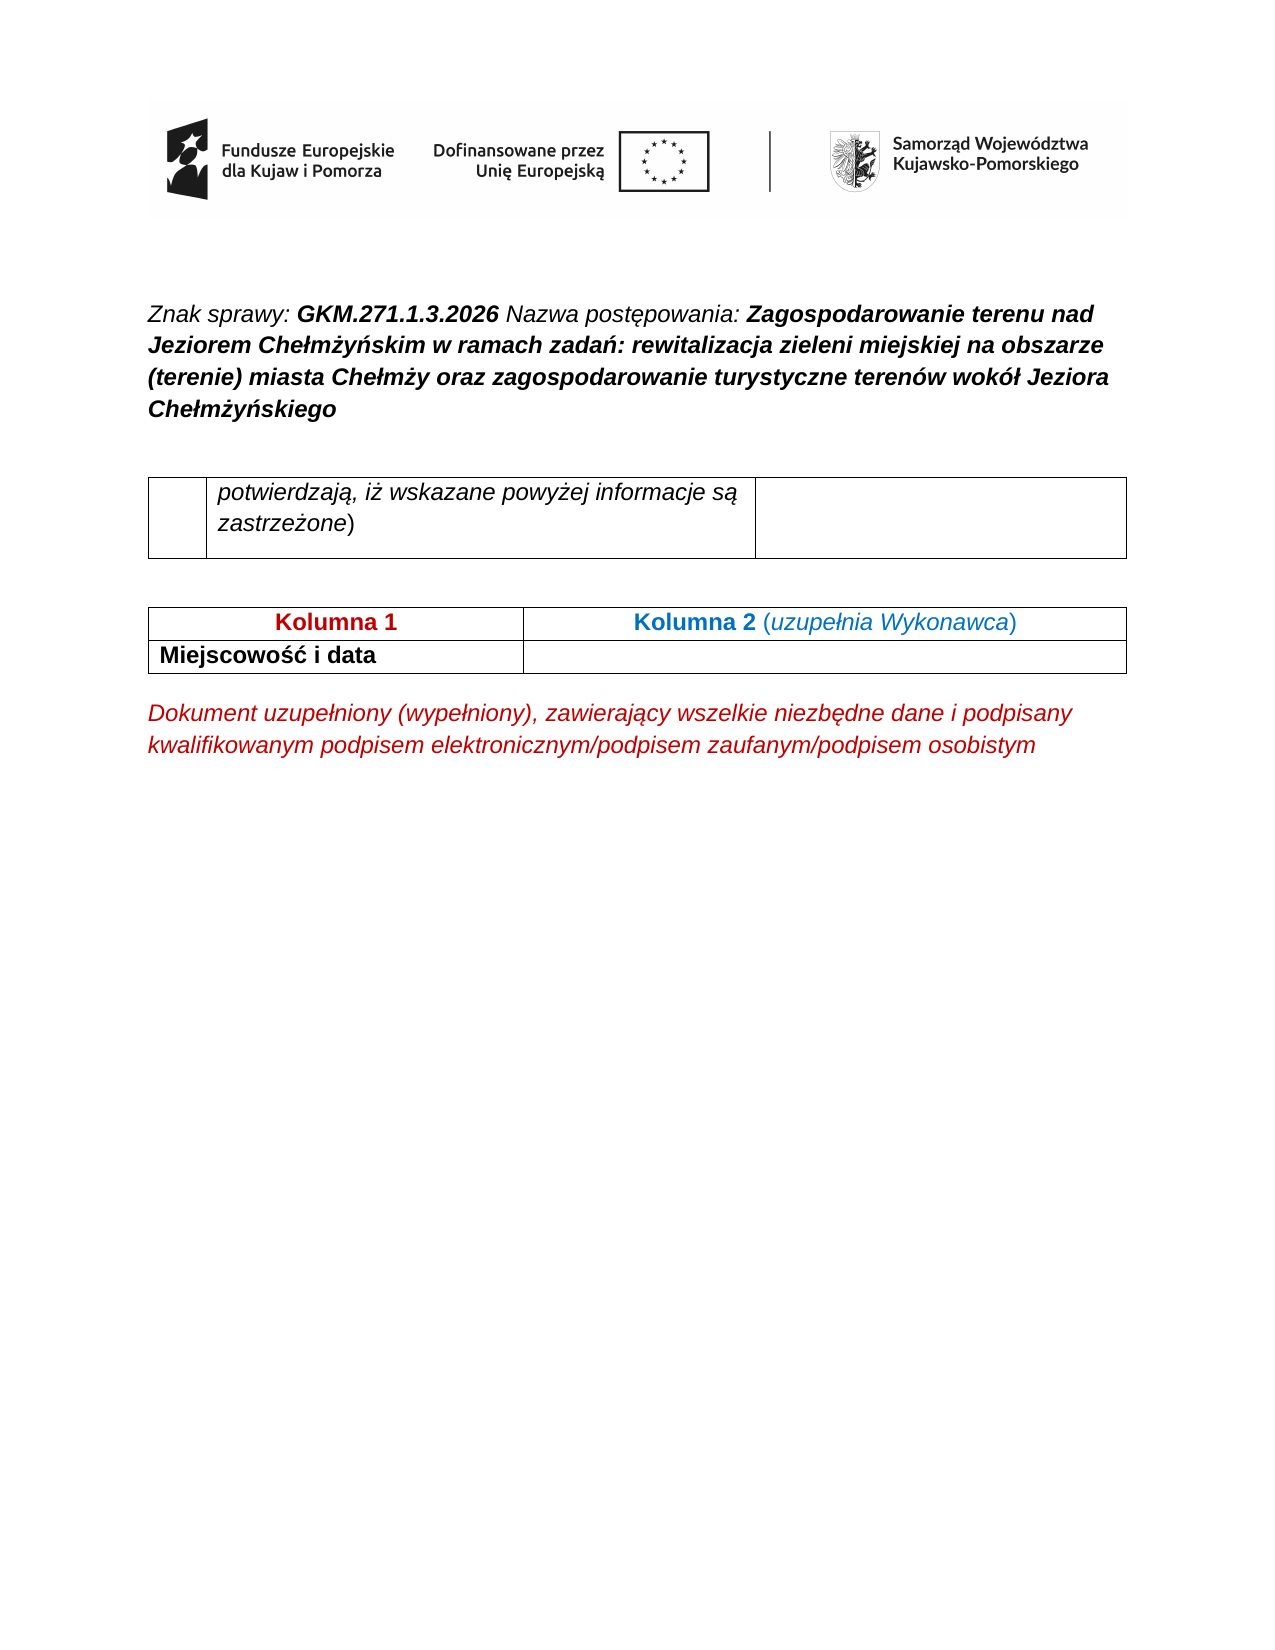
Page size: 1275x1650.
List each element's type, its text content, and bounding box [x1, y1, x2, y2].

table_cell 2 [149, 478, 206, 558]
table_cell [524, 641, 1126, 673]
table_cell Miejscowość i data [149, 641, 523, 673]
text Dokument uzupełniony (wypełniony), zawierający wszelkie niezbędne dane i podpisany kwalifikowanym podpisem elektronicznym/podpisem zaufanym/podpisem osobistym [148, 699, 1127, 758]
picture [147, 98, 1128, 220]
table_header Kolumna 2 (uzupełnia Wykonawca) [524, 608, 1126, 640]
table_header Kolumna 1 [149, 608, 523, 640]
table_cell [756, 478, 1126, 558]
